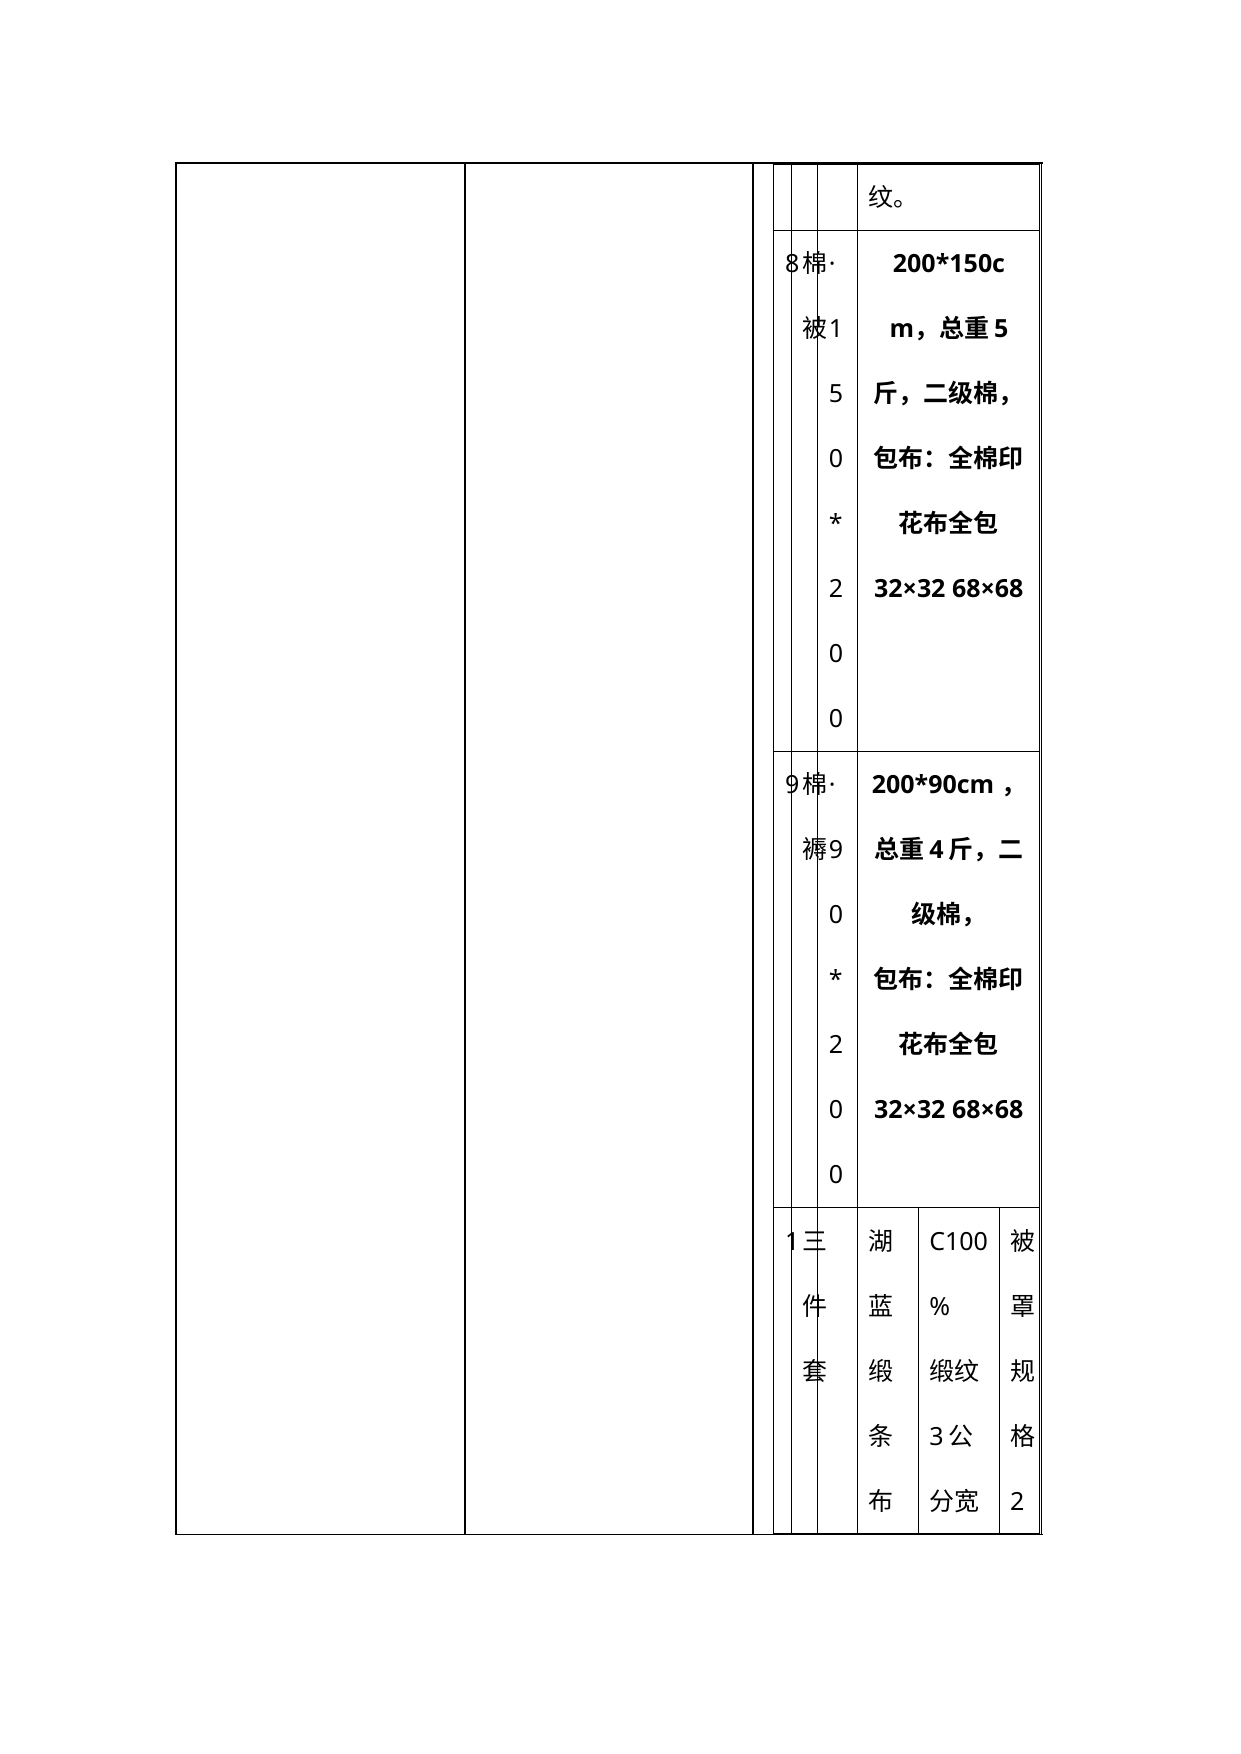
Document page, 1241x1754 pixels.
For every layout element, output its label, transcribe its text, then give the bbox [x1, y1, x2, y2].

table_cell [792, 165, 817, 230]
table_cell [818, 1208, 857, 1533]
table_cell 采购数量要求： 技术参数要求:款式要求符合司法部纺织标准 [818, 752, 857, 1207]
table_cell 采购数量要求： 技术参数要求:款式要求符合司法部纺织标准 [818, 231, 857, 751]
table_cell 1 [177, 164, 464, 1534]
table_cell 采购数量要求： 技术参数要求:款式要求符合司法部纺织标准 [792, 752, 817, 1207]
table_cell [919, 1208, 999, 1533]
table_cell [466, 164, 752, 1534]
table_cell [858, 165, 1039, 230]
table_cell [818, 165, 857, 230]
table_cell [754, 164, 773, 1534]
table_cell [774, 165, 791, 230]
table_cell 采购数量要求： 技术参数要求:款式要求符合司法部纺织标准 [774, 231, 791, 751]
table_cell 采购数量要求： 技术参数要求:款式要求符合司法部纺织标准 [792, 231, 817, 751]
table_cell 采购数量要求： 技术参数要求:款式要求符合司法部纺织标准 [774, 752, 791, 1207]
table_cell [1000, 1208, 1039, 1533]
table_cell 采购数量要求： 技术参数要求:款式要求符合司法部纺织标准 [858, 231, 1039, 751]
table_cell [774, 1208, 791, 1533]
table_cell 采购数量要求： 技术参数要求:款式要求符合司法部纺织标准 [858, 752, 1039, 1207]
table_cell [792, 1208, 817, 1533]
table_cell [858, 1208, 918, 1533]
